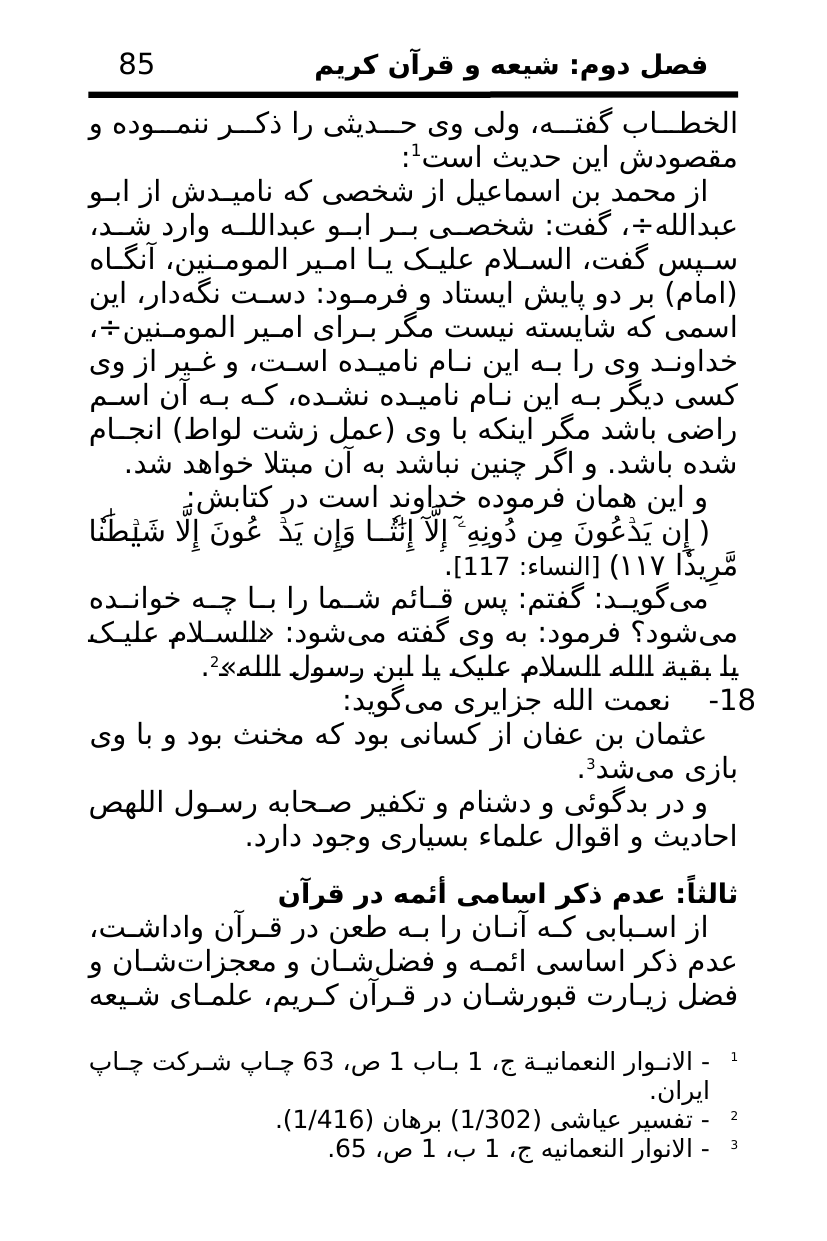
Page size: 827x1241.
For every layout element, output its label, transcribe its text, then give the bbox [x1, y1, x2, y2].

text عثمان بن عفان از کسانی بود که مخنث بود و با وی بازی می‌شد. [89, 718, 738, 786]
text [89, 910, 738, 1012]
title ثالثاً: عدم ذکر اسامی أئمه در قرآن [89, 878, 738, 910]
text و این همان فرموده خداوند است در کتابش: [89, 480, 738, 514]
text و در بدگوئی و دشنام و تکفیر صحابه رسول اللهص احادیث و اقوال علماء بسیاری وجود دارد. [89, 786, 738, 853]
list نعمت الله جزایری می‌گوید: [89, 684, 708, 718]
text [89, 106, 738, 174]
text از محمد بن اسماعیل ‌از شخصی که نامیدش از ابو عبدالله÷، گفت: شخصی بر ابو عبدالله وارد شد، سپس گفت، السلام علیک یا امیر المومنین، آنگاه (امام) بر دو پایش ایستاد و فرمود: دست نگه‌دار، این اسمی که شایسته نیست مگر برای امیر المومنین÷، خداوند وی را به این نام نامیده است، و غیر از وی کسی دیگر به این نام نامیده نشده، که به آن اسم راضی باشد مگر اینکه با وی (عمل زشت لواط) انجام شده باشد. و اگر چنین نباشد به آن مبتلا خواهد شد. [89, 174, 738, 480]
text ﴿ إِن يَدۡعُونَ مِن دُونِهِۦٓ إِلَّآ إِنَٰثٗا وَإِن يَدۡعُونَ إِلَّا شَيۡطَٰنٗا مَّرِيدٗا ١١٧﴾ [النساء: 117]. [89, 514, 738, 582]
text می‌گوید: گفتم: پس قائم شما را با چه خوانده می‌شود؟ فرمود: به وی گفته می‌شود: «السلام عليک يا بقية الله السلام عليک يا ابن رسول الله». [89, 582, 738, 684]
